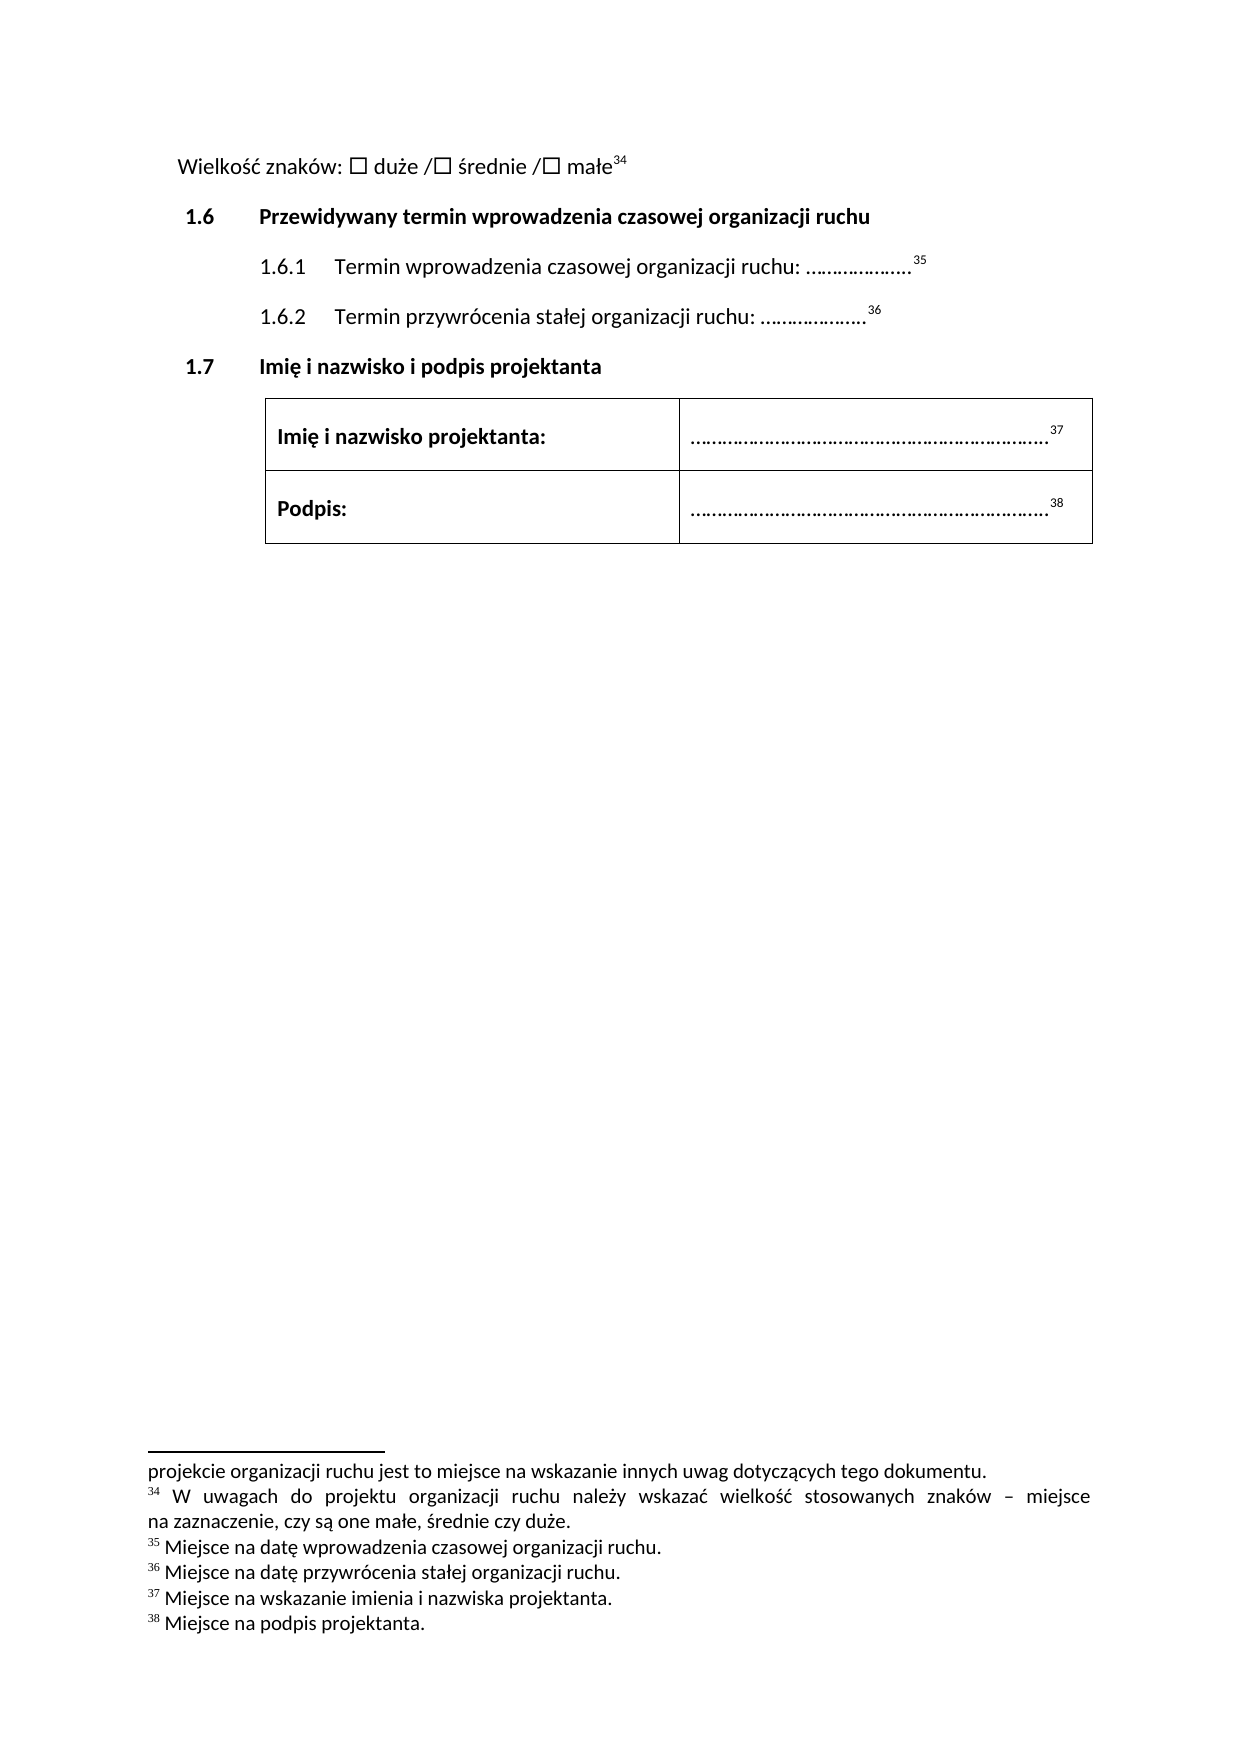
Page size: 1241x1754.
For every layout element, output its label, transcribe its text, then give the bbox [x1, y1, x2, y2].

table_header Imię i nazwisko projektanta: [266, 399, 679, 470]
text Wielkość znaków: duże / średnie / małe [177, 148, 1093, 181]
list Imię i nazwisko i podpis projektanta [185, 348, 1093, 381]
table_cell Podpis: [266, 471, 679, 543]
table_header ………………………………………………………….. [680, 399, 1092, 470]
list Przewidywany termin wprowadzenia czasowej organizacji ruchu [185, 198, 1093, 231]
table_cell ………………………………………………………….. [680, 471, 1092, 543]
list Termin wprowadzenia czasowej organizacji ruchu: ……………….. [259, 248, 1093, 281]
list Termin przywrócenia stałej organizacji ruchu: ……………….. [259, 298, 1093, 331]
